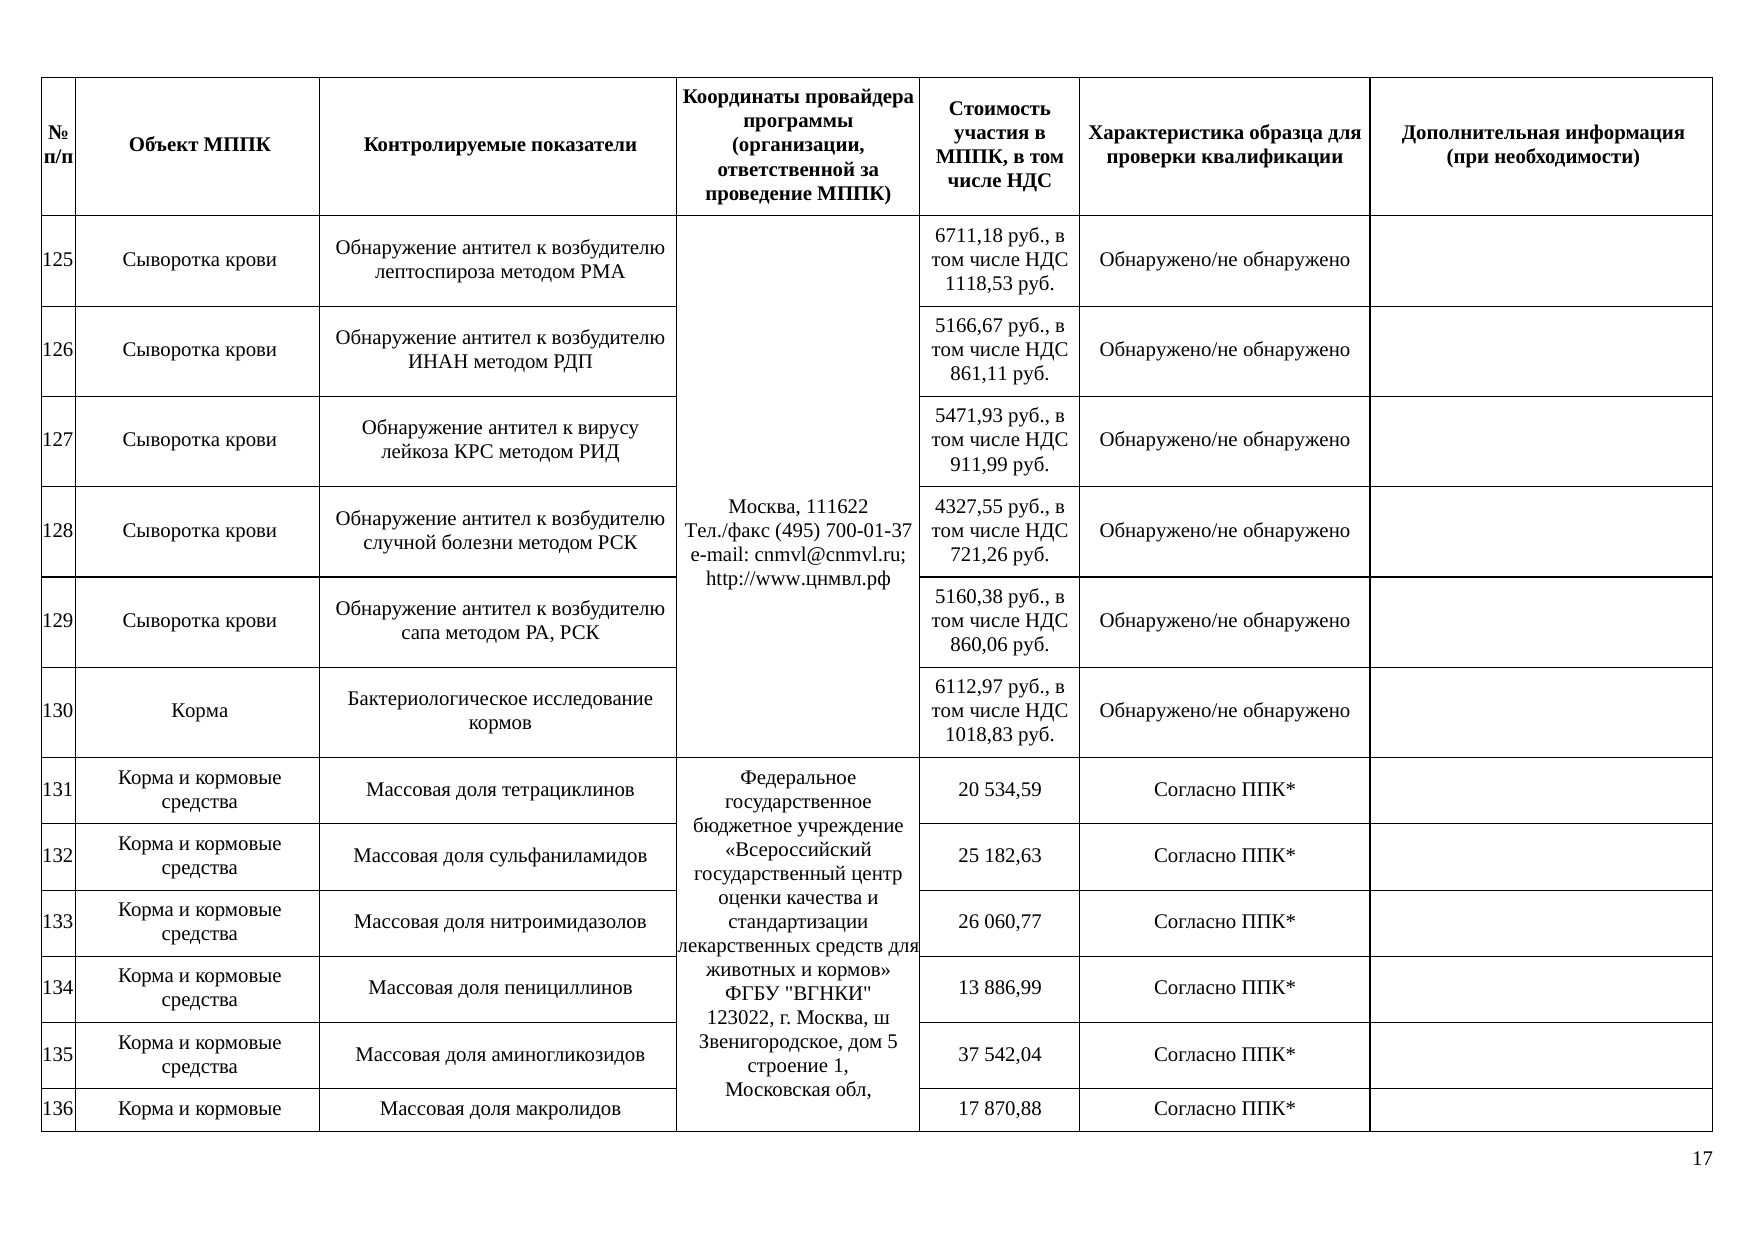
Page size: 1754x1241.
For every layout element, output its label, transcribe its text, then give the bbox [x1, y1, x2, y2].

table_cell Обнаружение антител к возбудителю лептоспироза методом РМА [320, 216, 676, 306]
table_cell Согласно ППК* [1080, 957, 1369, 1022]
table_cell Обнаружение антител к вирусу лейкоза КРС методом РИД [320, 397, 676, 486]
table_cell Корма и кормовые средства [76, 957, 319, 1022]
table_cell [1371, 216, 1712, 306]
table_cell Обнаружено/не обнаружено [1080, 397, 1369, 486]
table_header Стоимость участия в МППК, в том числе НДС [920, 78, 1079, 215]
table_cell [42, 668, 75, 757]
table_cell Сыворотка крови [76, 487, 319, 576]
table_header Координаты провайдера программы (организации, ответственной за проведение МППК) [677, 78, 919, 215]
table_cell Сыворотка крови [76, 307, 319, 396]
table_cell Согласно ППК* [1080, 891, 1369, 956]
table_cell [1371, 1089, 1712, 1131]
table_cell [42, 487, 75, 576]
table_cell Обнаружение антител к возбудителю ИНАН методом РДП [320, 307, 676, 396]
table_cell Массовая доля макролидов [320, 1089, 676, 1131]
table_cell Бактериологическое исследование кормов [320, 668, 676, 757]
table_cell Согласно ППК* [1080, 1089, 1369, 1131]
table_cell [42, 1089, 75, 1131]
table_cell [42, 578, 75, 667]
table_cell Массовая доля аминогликозидов [320, 1023, 676, 1088]
table_cell Сыворотка крови [76, 578, 319, 667]
table_header Характеристика образца для проверки квалификации [1080, 78, 1369, 215]
table_cell Обнаружение антител к возбудителю сапа методом РА, РСК [320, 578, 676, 667]
table_cell 37 542,04 [920, 1023, 1079, 1088]
table_cell Обнаружено/не обнаружено [1080, 487, 1369, 576]
table_header Дополнительная информация (при необходимости) [1371, 78, 1712, 215]
table_cell Обнаружено/не обнаружено [1080, 668, 1369, 757]
table_cell [1371, 891, 1712, 956]
table_cell [42, 1023, 75, 1088]
table_cell Корма и кормовые средства [76, 1089, 319, 1131]
table_cell 20 534,59 [920, 758, 1079, 823]
table_cell 4327,55 руб., в том числе НДС 721,26 руб. [920, 487, 1079, 576]
table_header № п/п [42, 78, 75, 215]
table_cell [1371, 578, 1712, 667]
table_cell Сыворотка крови [76, 397, 319, 486]
table_cell 6711,18 руб., в том числе НДС 1118,53 руб. [920, 216, 1079, 306]
table_cell [42, 824, 75, 889]
table_cell [42, 307, 75, 396]
table_cell Согласно ППК* [1080, 824, 1369, 889]
table_header Контролируемые показатели [320, 78, 676, 215]
table_cell [1371, 957, 1712, 1022]
table_cell [1371, 487, 1712, 576]
table_cell [1371, 397, 1712, 486]
table_cell Согласно ППК* [1080, 1023, 1369, 1088]
table_cell Корма [76, 668, 319, 757]
table_cell 25 182,63 [920, 824, 1079, 889]
table_cell Сыворотка крови [76, 216, 319, 306]
table_cell [42, 758, 75, 823]
table_cell [1371, 307, 1712, 396]
table_cell Массовая доля тетрациклинов [320, 758, 676, 823]
table_cell [1371, 668, 1712, 757]
table_cell Массовая доля пенициллинов [320, 957, 676, 1022]
table_cell Массовая доля нитроимидазолов [320, 891, 676, 956]
table_cell [1371, 824, 1712, 889]
table_cell Корма и кормовые средства [76, 758, 319, 823]
table_cell Федеральное государственное бюджетное учреждение «Всероссийский государственный центр оценки качества и стандартизации лекарственных средств для животных и кормов» ФГБУ "ВГНКИ" 123022, г. Москва, ш Звенигородское, дом 5 строение 1, Московская обл, Истринский р-н, с/п Ивановское, п. ОПХ Манихино, лабораторный корпус № 2; +7 4992531491, msi@vgnki.ru [677, 758, 919, 1131]
table_cell Массовая доля сульфаниламидов [320, 824, 676, 889]
table_cell Согласно ППК* [1080, 758, 1369, 823]
table_cell 5471,93 руб., в том числе НДС 911,99 руб. [920, 397, 1079, 486]
table_cell [1371, 758, 1712, 823]
table_cell Обнаружено/не обнаружено [1080, 578, 1369, 667]
table_cell 5160,38 руб., в том числе НДС 860,06 руб. [920, 578, 1079, 667]
table_cell [42, 397, 75, 486]
table_cell Обнаружено/не обнаружено [1080, 216, 1369, 306]
table_cell [42, 216, 75, 306]
table_header Объект МППК [76, 78, 319, 215]
table_cell [42, 957, 75, 1022]
table_cell [1371, 1023, 1712, 1088]
table_cell 13 886,99 [920, 957, 1079, 1022]
table_cell 17 870,88 [920, 1089, 1079, 1131]
table_cell Корма и кормовые средства [76, 891, 319, 956]
table_cell Корма и кормовые средства [76, 1023, 319, 1088]
table_cell Обнаружено/не обнаружено [1080, 307, 1369, 396]
table_cell Обнаружение антител к возбудителю случной болезни методом РСК [320, 487, 676, 576]
table_cell 26 060,77 [920, 891, 1079, 956]
table_cell [42, 891, 75, 956]
table_cell 6112,97 руб., в том числе НДС 1018,83 руб. [920, 668, 1079, 757]
table_cell 5166,67 руб., в том числе НДС 861,11 руб. [920, 307, 1079, 396]
table_cell Корма и кормовые средства [76, 824, 319, 889]
